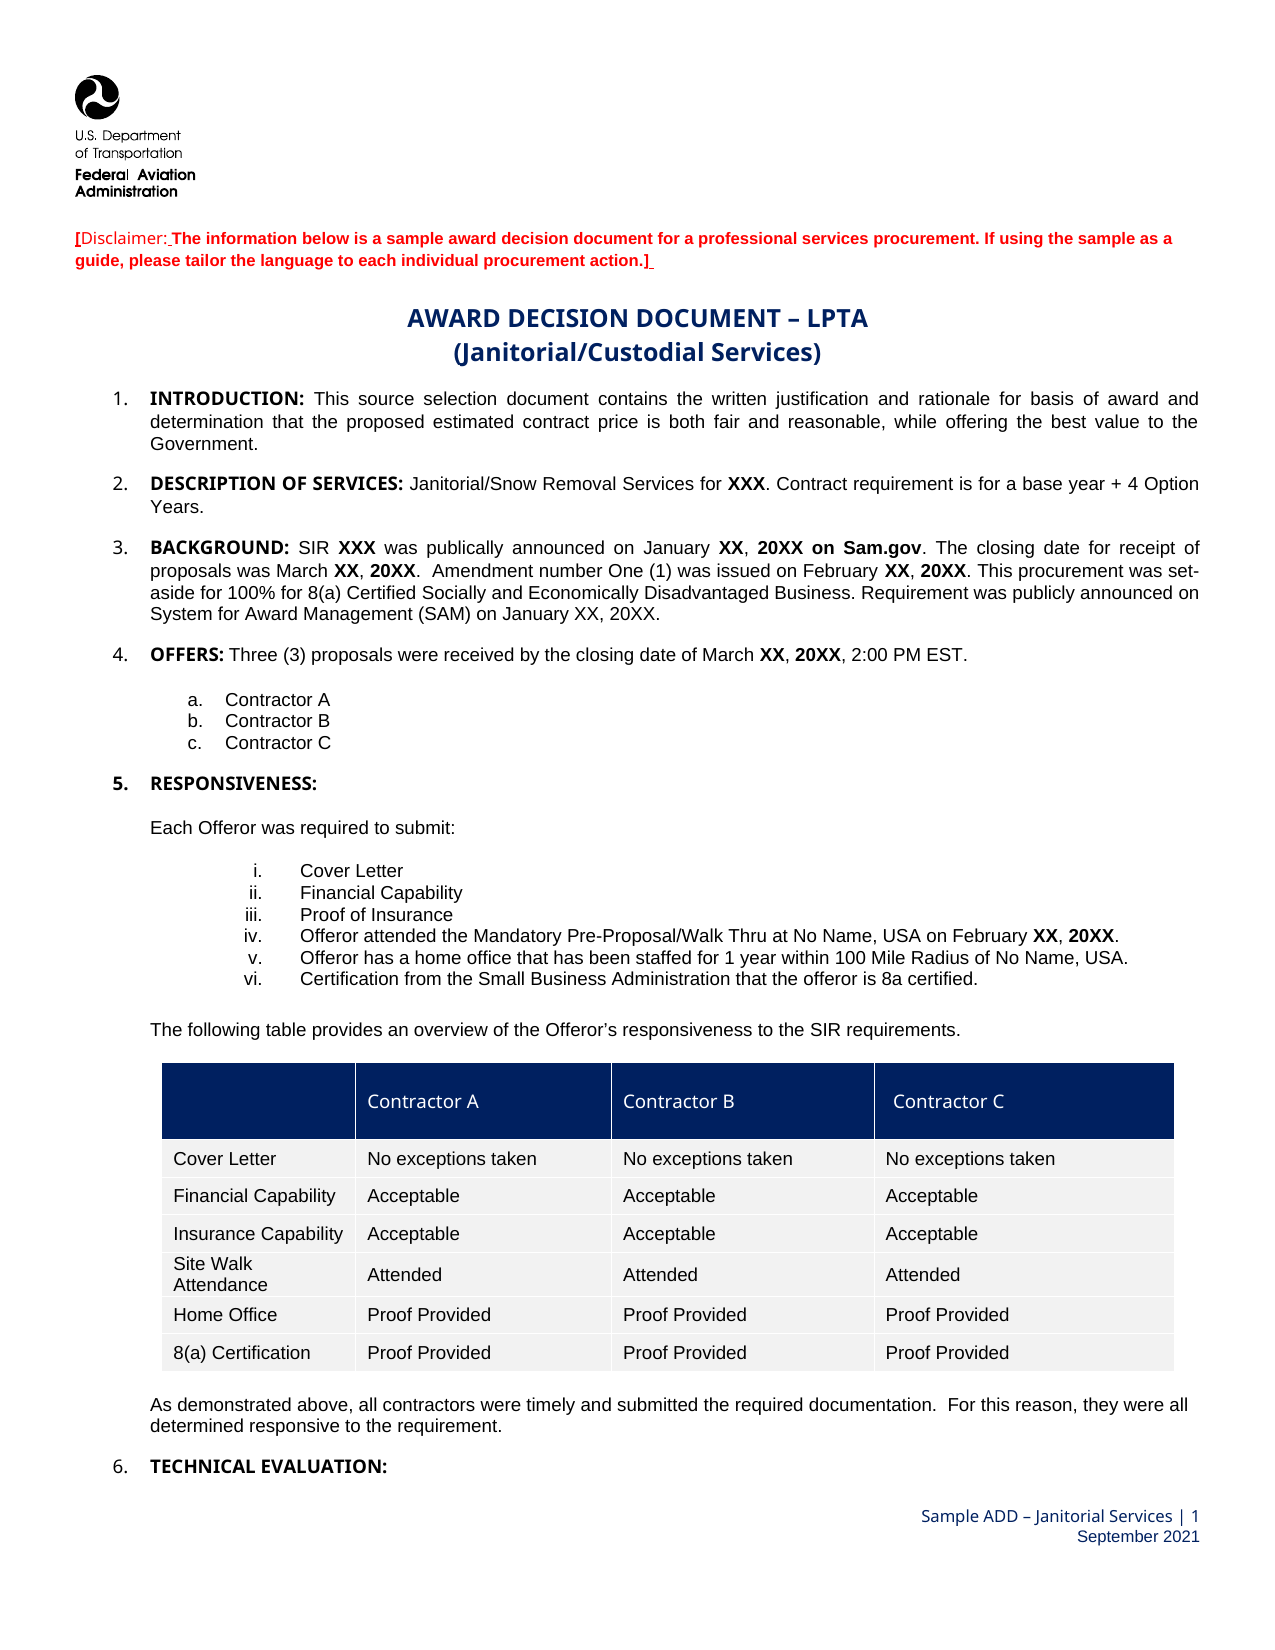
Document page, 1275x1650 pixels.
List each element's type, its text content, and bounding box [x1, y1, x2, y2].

list Contractor C [187, 732, 1200, 753]
table_cell Acceptable [875, 1178, 1174, 1214]
list DESCRIPTION OF SERVICES: Janitorial/Snow Removal Services for XXX. Contract requirement is for a base year + 4 Option Years. [112, 471, 1200, 518]
table_cell Acceptable [612, 1178, 874, 1214]
list OFFERS: Three (3) proposals were received by the closing date of March XX, 20XX, 2:00 PM EST. [112, 642, 1200, 667]
text Each Offeror was required to submit: [75, 817, 1200, 839]
table_cell No exceptions taken [356, 1140, 611, 1177]
table_header Contractor B [612, 1063, 874, 1139]
table_cell Home Office [162, 1297, 355, 1333]
table_cell Acceptable [875, 1215, 1174, 1252]
table_cell Attended [612, 1253, 874, 1296]
table_cell Acceptable [612, 1215, 874, 1252]
list Certification from the Small Business Administration that the offeror is 8a certified. [262, 968, 1200, 990]
table_cell Financial Capability [162, 1178, 355, 1214]
table_cell No exceptions taken [612, 1140, 874, 1177]
table_cell Proof Provided [612, 1334, 874, 1371]
list TECHNICAL EVALUATION: [112, 1453, 1200, 1479]
list Contractor B [187, 710, 1200, 732]
table_cell No exceptions taken [875, 1140, 1174, 1177]
table_cell Acceptable [356, 1215, 611, 1252]
table_header Contractor A [356, 1063, 611, 1139]
table_cell Proof Provided [356, 1334, 611, 1371]
table_cell Insurance Capability [162, 1215, 355, 1252]
text (Janitorial/Custodial Services) [75, 334, 1200, 368]
list Contractor A [187, 689, 1200, 710]
text The following table provides an overview of the Offeror’s responsiveness to the SIR requirements. [150, 1018, 1200, 1040]
table_cell 8(a) Certification [162, 1334, 355, 1371]
list INTRODUCTION: This source selection document contains the written justification and rationale for basis of award and determination that the proposed estimated contract price is both fair and reasonable, while offering the best value to the Government. [112, 385, 1200, 454]
table_cell Proof Provided [875, 1334, 1174, 1371]
list Proof of Insurance [262, 903, 1200, 925]
text As demonstrated above, all contractors were timely and submitted the required documentation. For this reason, they were all determined responsive to the requirement. [150, 1393, 1200, 1437]
table_cell Attended [356, 1253, 611, 1296]
table_cell Proof Provided [875, 1297, 1174, 1333]
list Offeror has a home office that has been staffed for 1 year within 100 Mile Radius of No Name, USA. [262, 947, 1200, 968]
table_header Contractor C [875, 1063, 1174, 1139]
table_cell Site Walk Attendance [162, 1253, 355, 1296]
list RESPONSIVENESS: [112, 770, 1200, 796]
table_cell Acceptable [356, 1178, 611, 1214]
list Offeror attended the Mandatory Pre-Proposal/Walk Thru at No Name, USA on February XX, 20XX. [262, 925, 1200, 947]
table_cell Attended [875, 1253, 1174, 1296]
table_cell Proof Provided [356, 1297, 611, 1333]
text AWARD DECISION DOCUMENT – LPTA [75, 300, 1200, 334]
table_header [162, 1063, 355, 1139]
table_cell Cover Letter [162, 1140, 355, 1177]
table_cell Proof Provided [612, 1297, 874, 1333]
list Cover Letter [262, 860, 1200, 882]
list BACKGROUND: SIR XXX was publically announced on January XX, 20XX on Sam.gov. The closing date for receipt of proposals was March XX, 20XX. Amendment number One (1) was issued on February XX, 20XX. This procurement was set-aside for 100% for 8(a) Certified Socially and Economically Disadvantaged Business. Requirement was publicly announced on System for Award Management (SAM) on January XX, 20XX. [112, 534, 1200, 625]
list Financial Capability [262, 882, 1200, 903]
